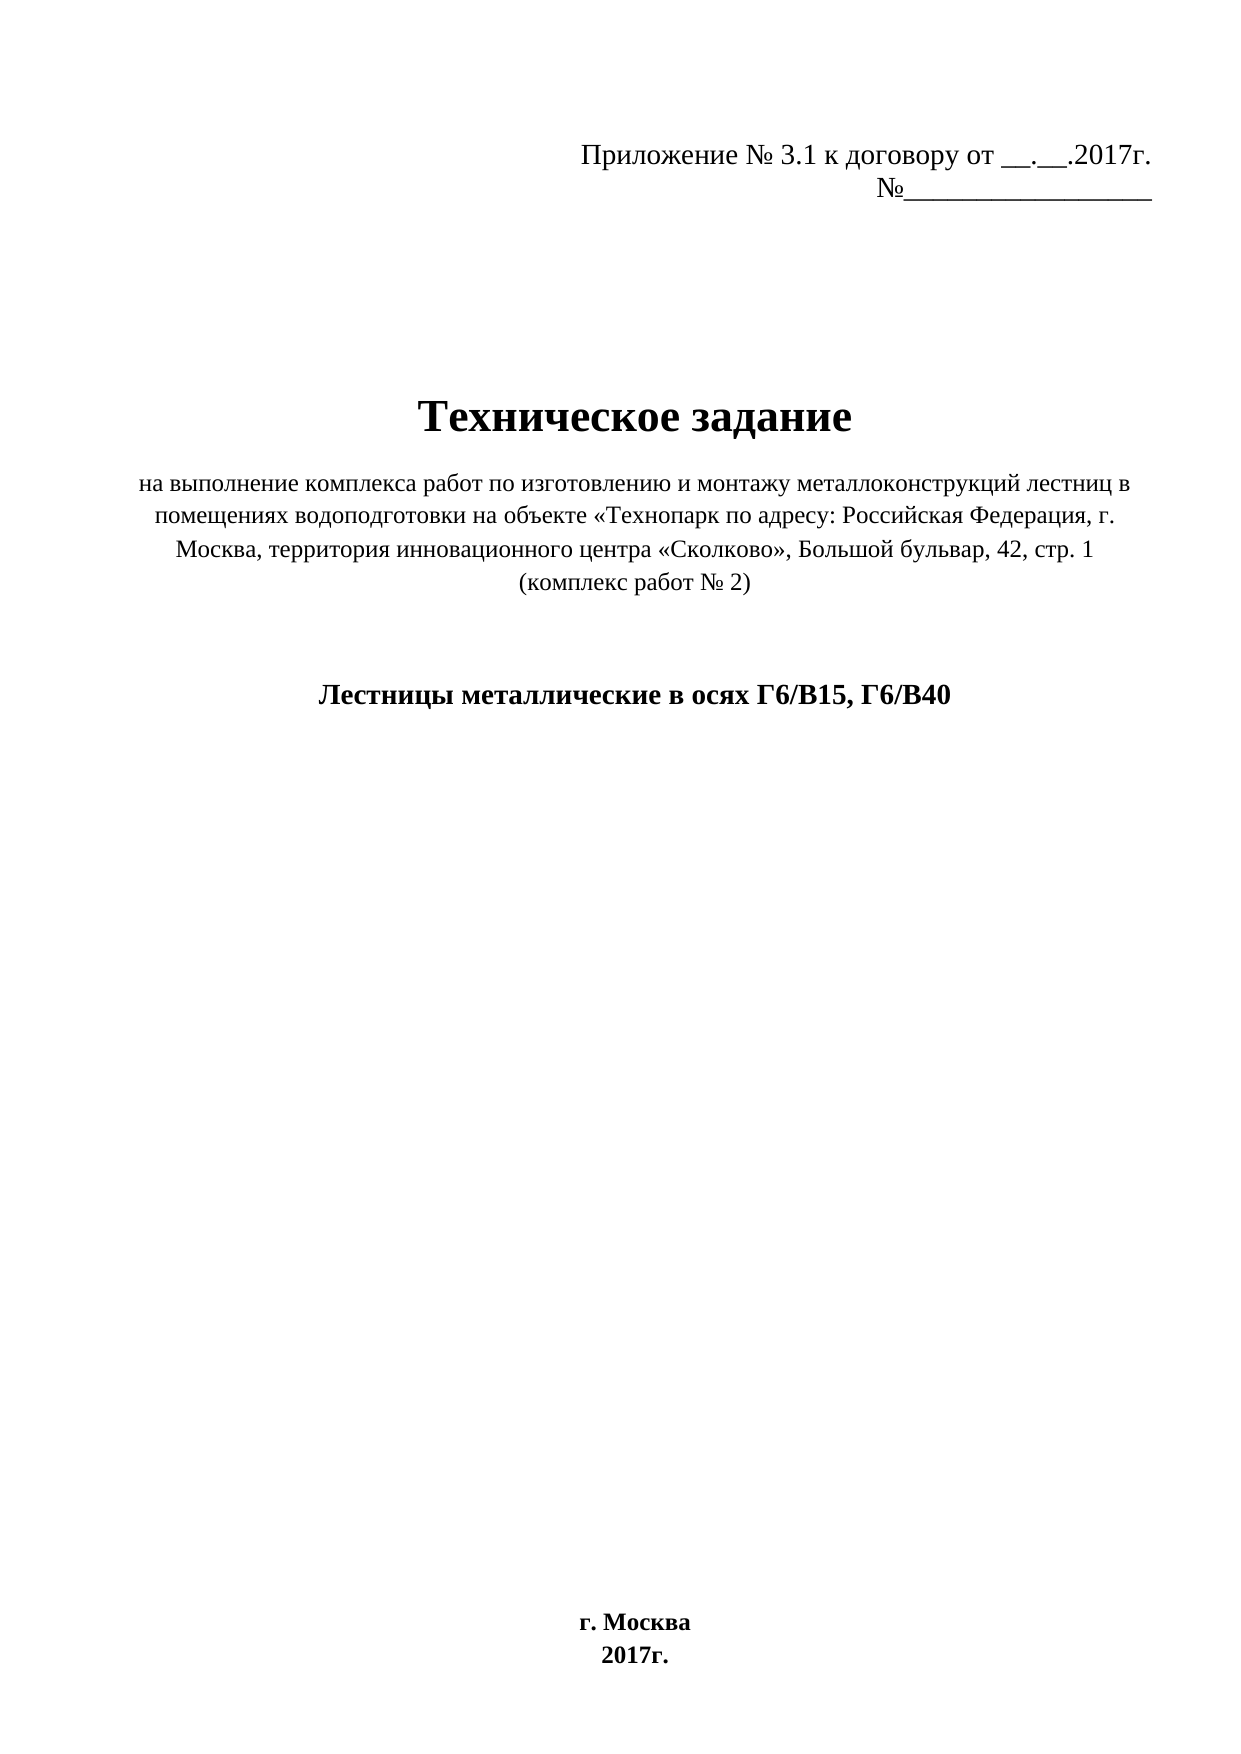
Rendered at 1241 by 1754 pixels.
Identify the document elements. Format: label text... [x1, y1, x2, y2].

text на выполнение комплекса работ по изготовлению и монтажу металлоконструкций лестниц в помещениях водоподготовки на объекте «Технопарк по адресу: Российская Федерация, г. Москва, территория инновационного центра «Сколково», Большой бульвар, 42, стр. 1 (комплекс работ № 2) [118, 468, 1152, 595]
text г. Москва [118, 1607, 1152, 1636]
text 2017г. [118, 1640, 1152, 1669]
text Лестницы металлические в осях Г6/В15, Г6/В40 [118, 677, 1152, 710]
text Приложение № 3.1 к договору от __.__.2017г. [118, 137, 1152, 171]
text Техническое задание [118, 388, 1152, 441]
text №_________________ [118, 171, 1152, 204]
